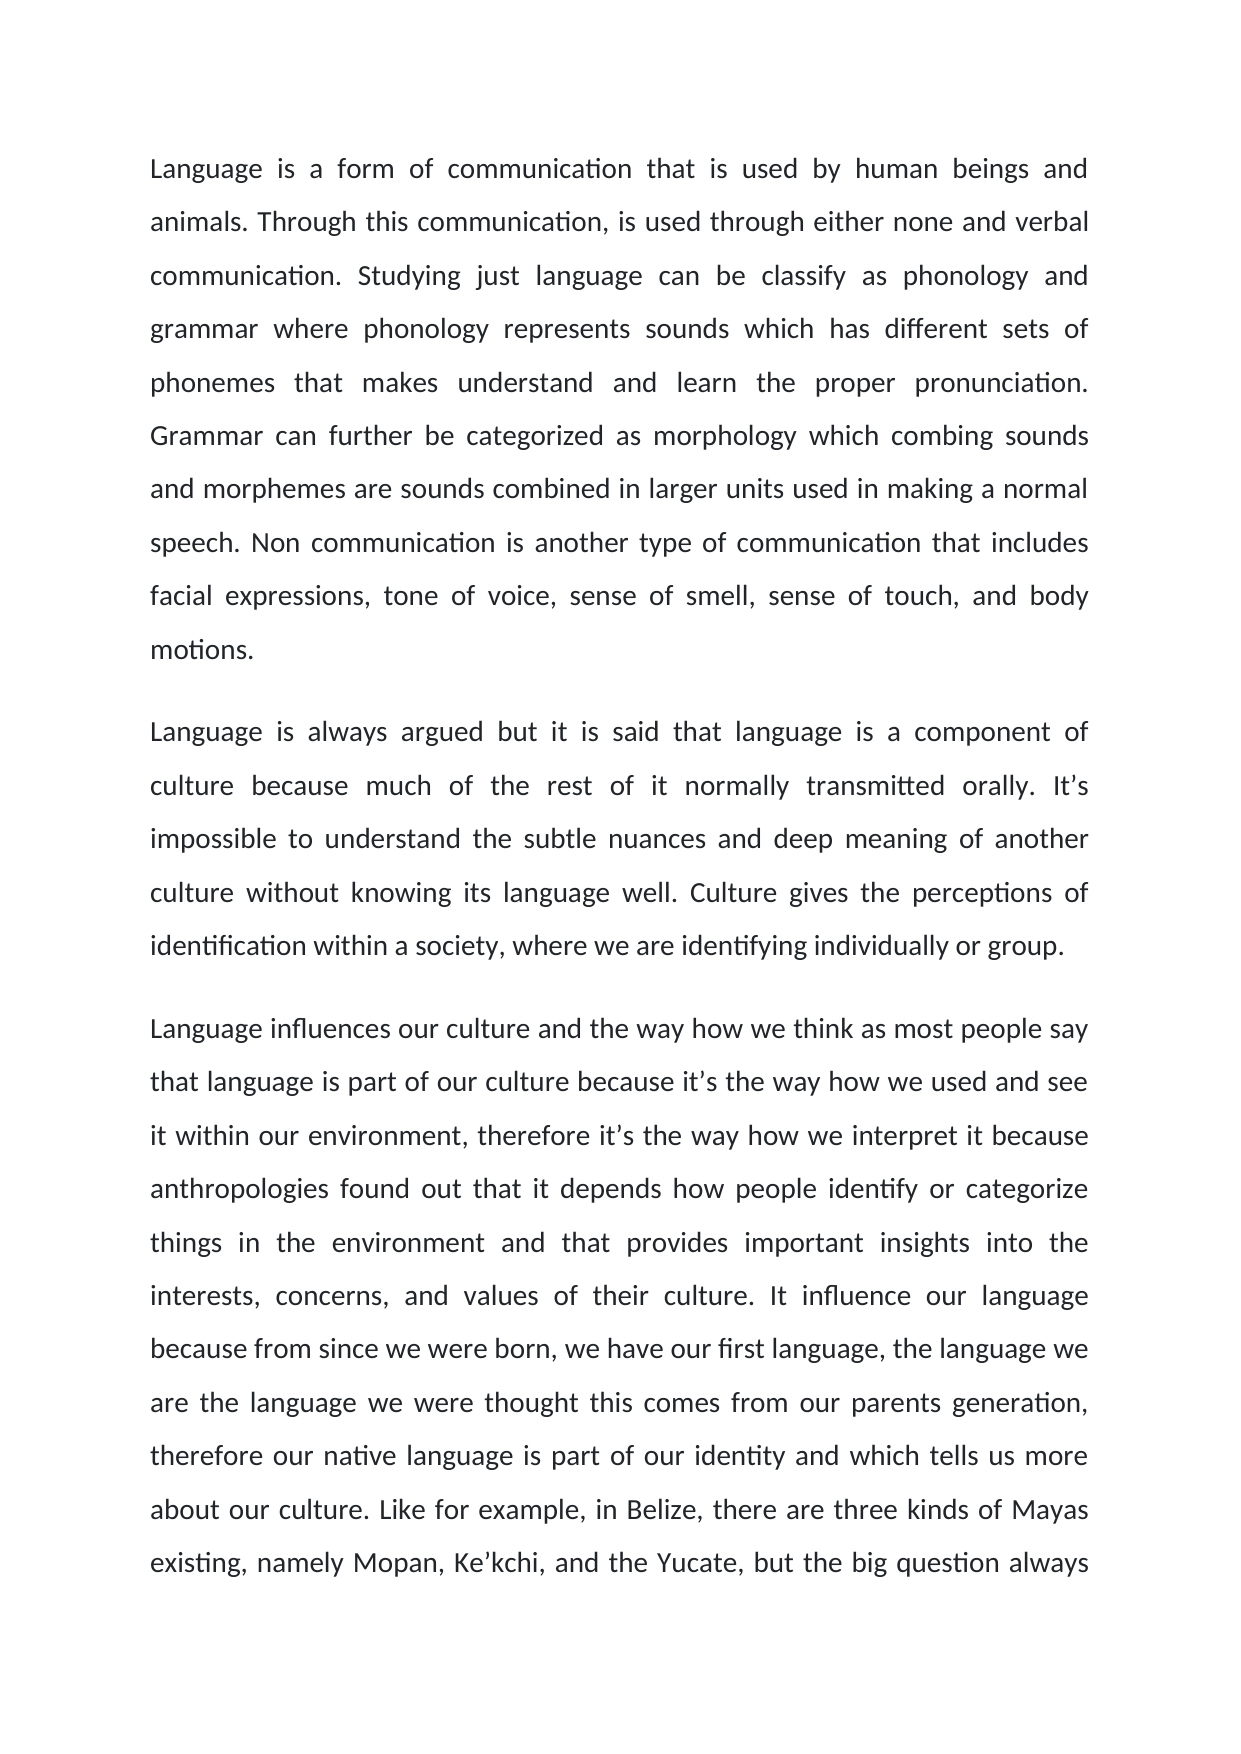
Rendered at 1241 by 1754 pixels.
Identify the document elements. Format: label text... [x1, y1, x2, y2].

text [150, 1010, 1090, 1580]
text Language is a form of communication that is used by human beings and animals. Through this communication, is used through either none and verbal communication. Studying just language can be classify as phonology and grammar where phonology represents sounds which has different sets of phonemes that makes understand and learn the proper pronunciation. Grammar can further be categorized as morphology which combing sounds and morphemes are sounds combined in larger units used in making a normal speech. Non communication is another type of communication that includes facial expressions, tone of voice, sense of smell, sense of touch, and body motions. [150, 150, 1090, 667]
text Language is always argued but it is said that language is a component of culture because much of the rest of it normally transmitted orally. It’s impossible to understand the subtle nuances and deep meaning of another culture without knowing its language well. Culture gives the perceptions of identification within a society, where we are identifying individually or group. [150, 713, 1090, 963]
